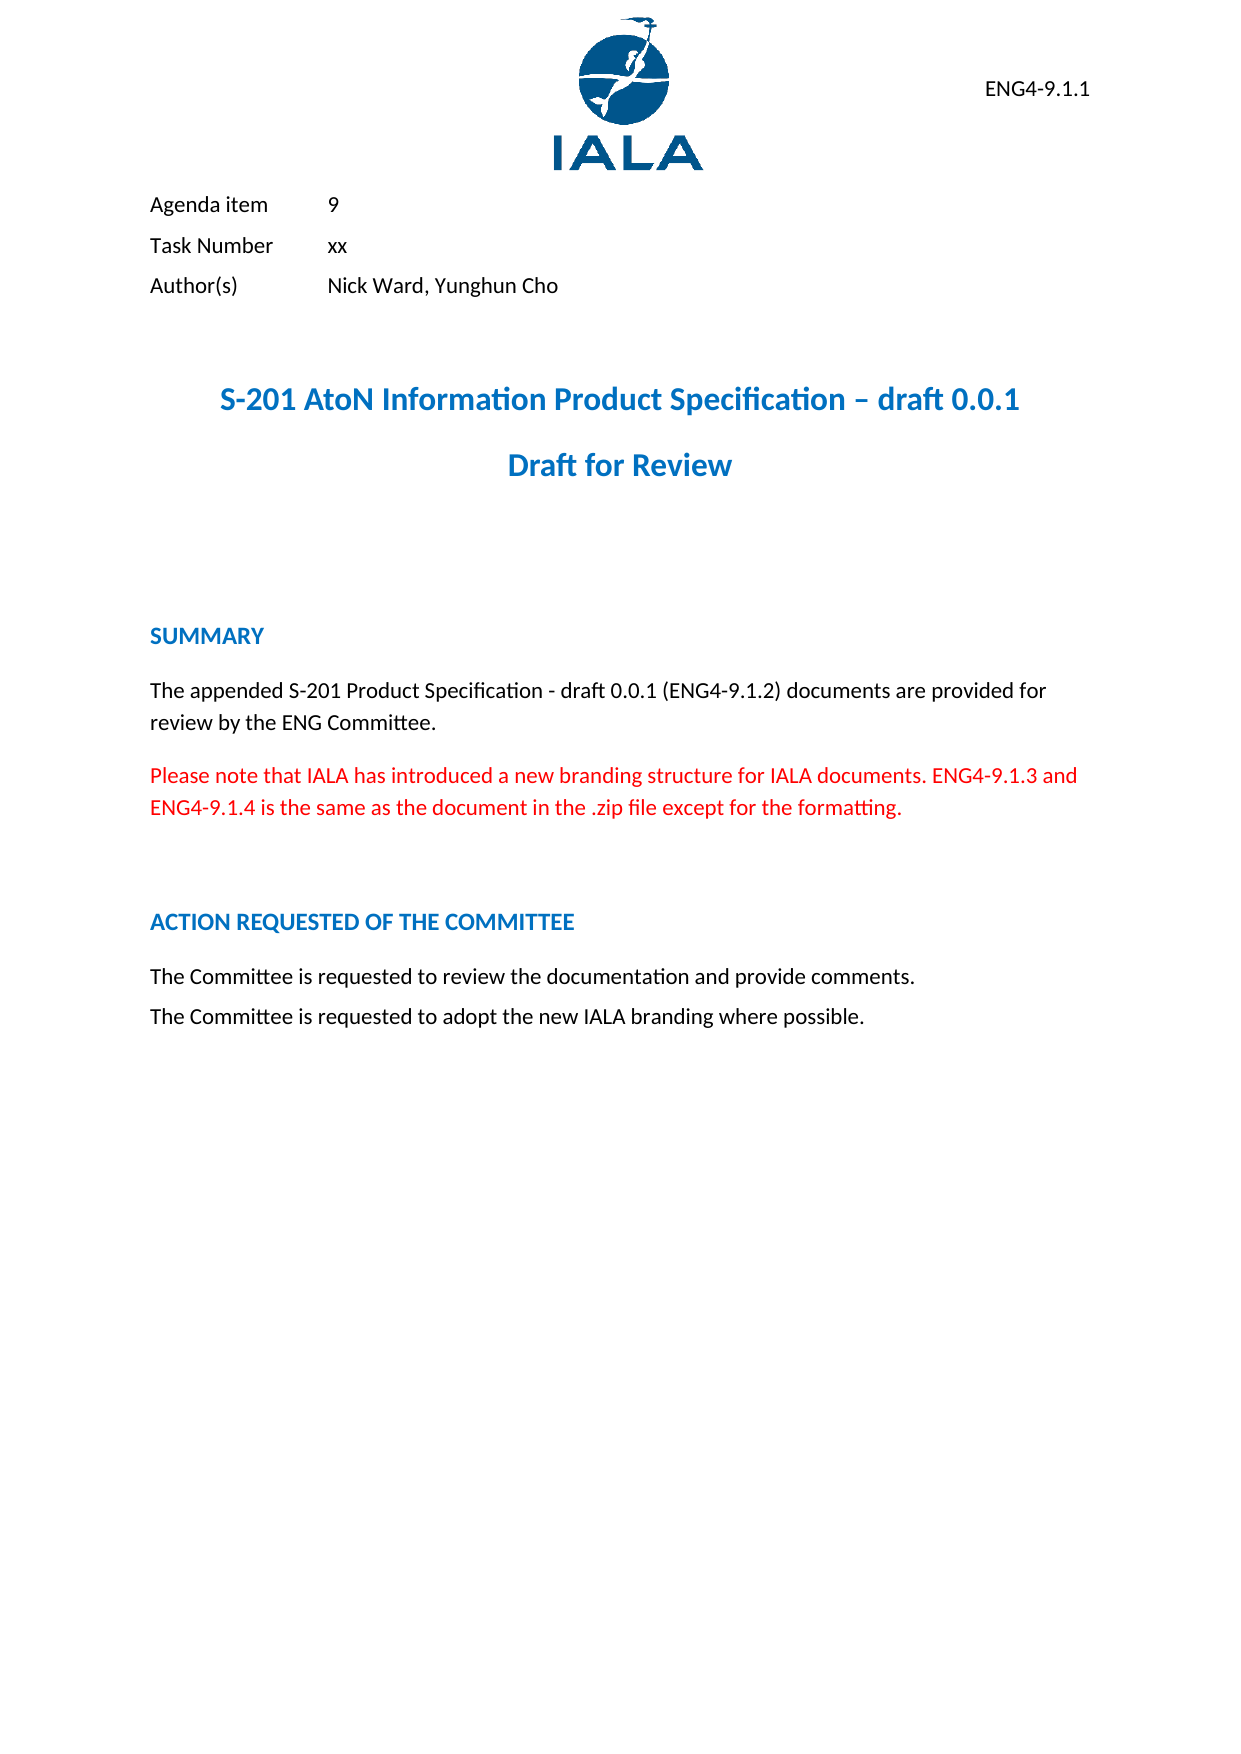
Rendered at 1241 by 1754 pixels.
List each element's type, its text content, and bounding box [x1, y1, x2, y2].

text The Committee is requested to adopt the new IALA branding where possible. [150, 1002, 1090, 1030]
text The Committee is requested to review the documentation and provide comments. [150, 962, 1090, 990]
text S-201 AtoN Information Product Specification – draft 0.0.1 [150, 378, 1090, 418]
text The appended S-201 Product Specification - draft 0.0.1 (ENG4-9.1.2) documents are provided for review by the ENG Committee. [150, 676, 1090, 736]
text Action requested of the Committee [150, 906, 1090, 937]
text Draft for Review [150, 443, 1090, 484]
text Agenda item 9 [150, 191, 1090, 218]
text Please note that IALA has introduced a new branding structure for IALA documents. ENG4-9.1.3 and ENG4-9.1.4 is the same as the document in the .zip file except for the formatting. [150, 761, 1090, 822]
picture [518, 0, 729, 205]
text Author(s) Nick Ward, Yunghun Cho [150, 272, 1090, 299]
text SUMMARY [150, 620, 1090, 651]
text Task Number xx [150, 231, 1090, 259]
